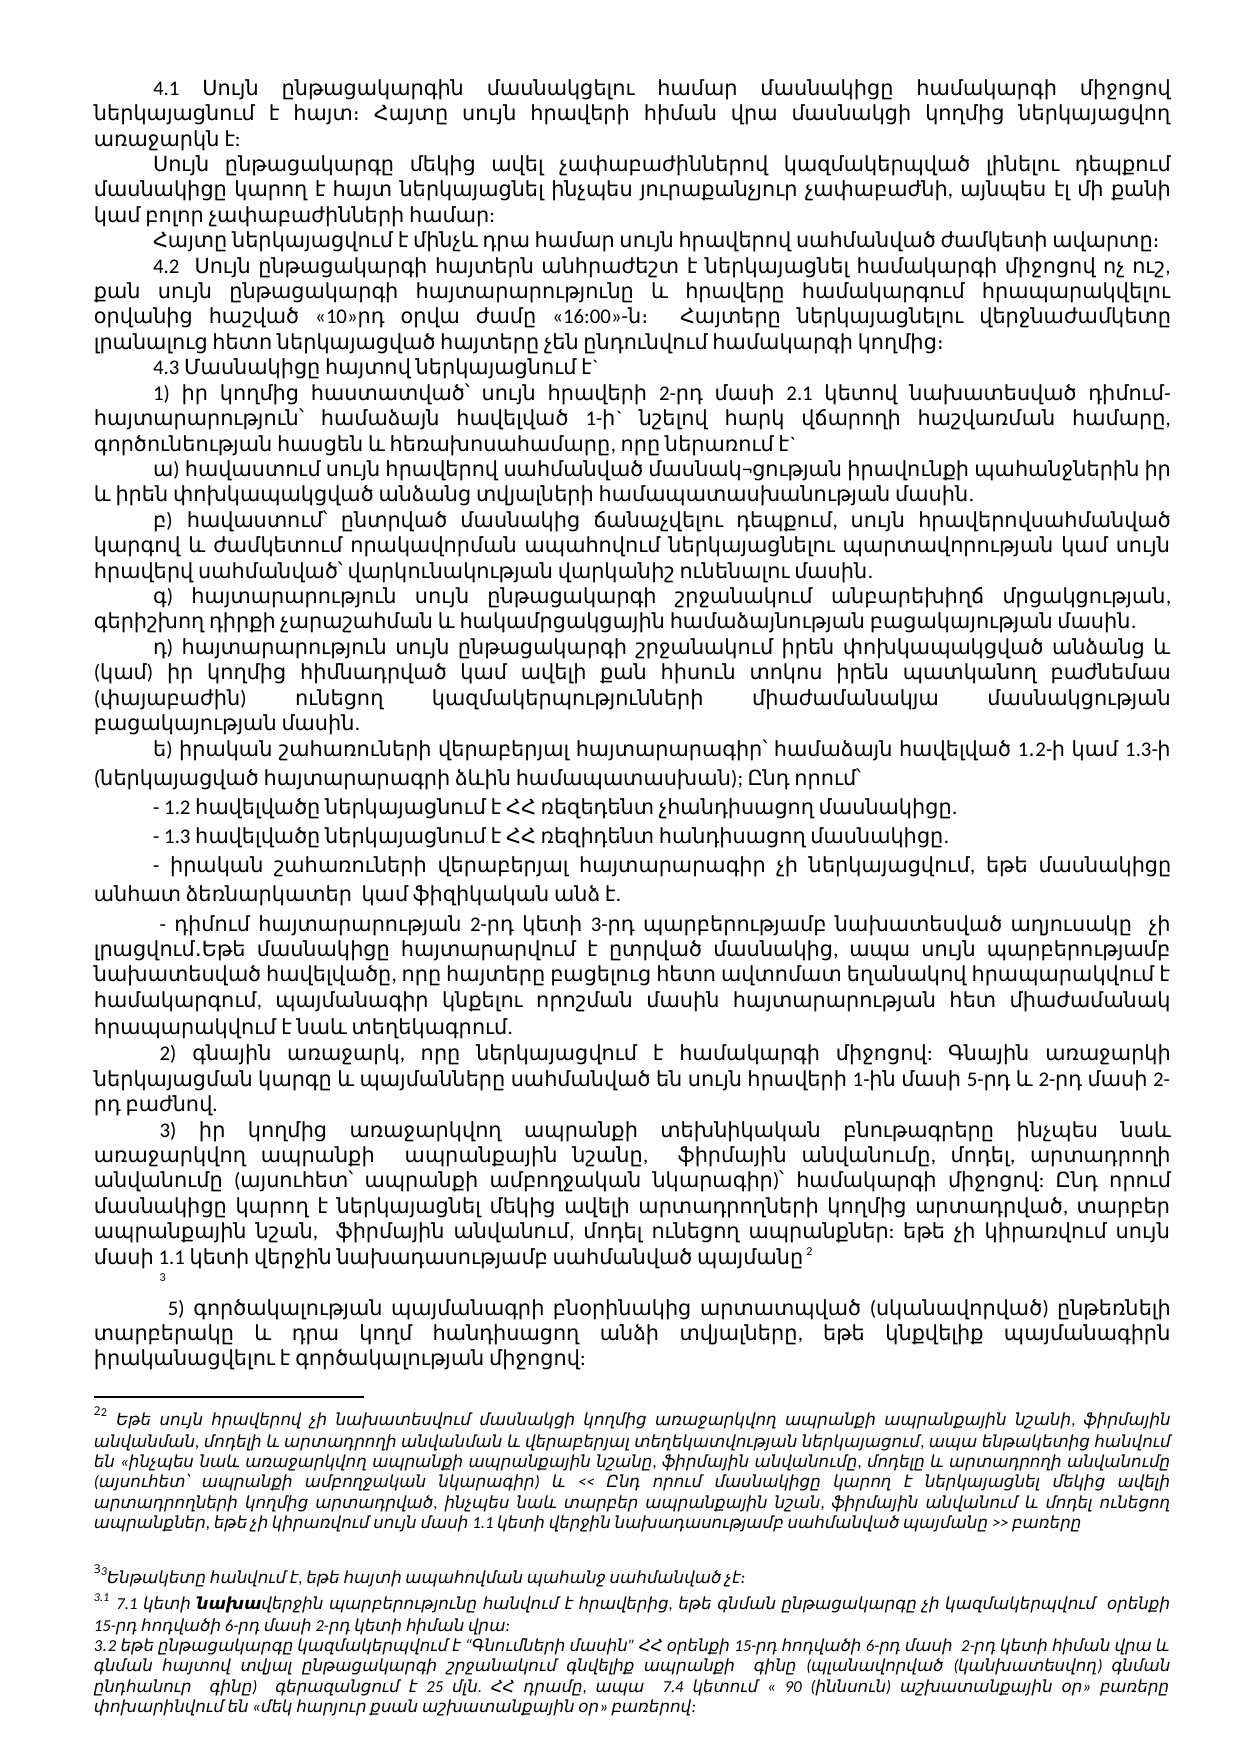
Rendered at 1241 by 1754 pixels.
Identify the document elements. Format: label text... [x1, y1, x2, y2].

text 2) գնային առաջարկ, որը ներկայացվում է համակարգի միջոցով: Գնային առաջարկի ներկայացման կարգը և պայմանները սահմանված են սույն հրավերի 1-ին մասի 5-րդ և 2-րդ մասի 2-րդ բաժնով. [94, 1041, 1171, 1117]
text 3 [94, 1269, 1171, 1295]
text 4.2 Սույն ընթացակարգի հայտերն անհրաժեշտ է ներկայացնել համակարգի միջոցով ոչ ուշ, քան սույն ընթացակարգի հայտարարությունը և հրավերը համակարգում հրապարակվելու օրվանից հաշված «10»րդ օրվա ժամը «16:00»-ն։ Հայտերը ներկայացնելու վերջնաժամկետը լրանալուց հետո ներկայացված հայտերը չեն ընդունվում համակարգի կողմից։ [94, 253, 1171, 354]
text ե) իրական շահառուների վերաբերյալ հայտարարագիր՝ համաձայն հավելված 1․2-ի կամ 1.3-ի (ներկայացված հայտարարագրի ձևին համապատասխան); Ընդ որում՝ [94, 736, 1171, 790]
text 4.1 Սույն ընթացակարգին մասնակցելու համար մասնակիցը համակարգի միջոցով ներկայացնում է հայտ։ Հայտը սույն հրավերի հիման վրա մասնակցի կողմից ներկայացվող առաջարկն է: [94, 75, 1171, 151]
text - իրական շահառուների վերաբերյալ հայտարարագիր չի ներկայացվում, եթե մասնակիցը անհատ ձեռնարկատեր կամ ֆիզիկական անձ է. [94, 852, 1171, 907]
text գ) հայտարարություն սույն ընթացակարգի շրջանակում անբարեխիղճ մրցակցության, գերիշխող դիրքի չարաշահման և հակամրցակցային համաձայնության բացակայության մասին. [94, 583, 1171, 634]
text - դիմում հայտարարության 2-րդ կետի 3-րդ պարբերությամբ նախատեսված աղյուսակը չի լրացվում․Եթե մասնակիցը հայտարարվում է ըտրված մասնակից, ապա սույն պարբերությամբ նախատեսված հավելվածը, որը հայտերը բացելուց հետո ավտոմատ եղանակով հրապարակվում է համակարգում, պայմանագիր կնքելու որոշման մասին հայտարարության հետ միաժամանակ հրապարակվում է նաև տեղեկագրում. [94, 911, 1171, 1041]
text - 1.2 հավելվածը ներկայացնում է ՀՀ ռեզեդենտ չհանդիսացող մասնակիցը. [94, 794, 1171, 819]
text Հայտը ներկայացվում է մինչև դրա համար սույն հրավերով սահմանված ժամկետի ավարտը։ [94, 227, 1171, 253]
text 5) գործակալության պայմանագրի բնօրինակից արտատպված (սկանավորված) ընթեռնելի տարբերակը և դրա կողմ հանդիսացող անձի տվյալները, եթե կնքվելիք պայմանագիրն իրականացվելու է գործակալության միջոցով: [94, 1295, 1171, 1371]
text դ) հայտարարություն սույն ընթացակարգի շրջանակում իրեն փոխկապակցված անձանց և (կամ) իր կողմից հիմնադրված կամ ավելի քան հիսուն տոկոս իրեն պատկանող բաժնեմաս (փայաբաժին) ունեցող կազմակերպությունների միաժամանակյա մասնակցության բացակայության մասին. [94, 634, 1171, 736]
text 4.3 Մասնակիցը հայտով ներկայացնում է` [94, 354, 1171, 380]
text 3) իր կողմից առաջարկվող ապրանքի տեխնիկական բնութագրերը ինչպես նաև առաջարկվող ապրանքի ապրանքային նշանը, ֆիրմային անվանումը, մոդել, արտադրողի անվանումը (այսուհետ՝ ապրանքի ամբողջական նկարագիր)՝ համակարգի միջոցով: Ընդ որում մասնակիցը կարող է ներկայացնել մեկից ավելի արտադրողների կողմից արտադրված, տարբեր ապրանքային նշան, ֆիրմային անվանում, մոդել ունեցող ապրանքներ: եթե չի կիրառվում սույն մասի 1.1 կետի վերջին նախադասությամբ սահմանված պայմանը 2 [94, 1117, 1171, 1269]
text 1) իր կողմից հաստատված՝ սույն հրավերի 2-րդ մասի 2.1 կետով նախատեսված դիմում-հայտարարություն՝ համաձայն հավելված 1-ի` նշելով հարկ վճարողի հաշվառման համարը, գործունեության հասցեն և հեռախոսահամարը, որը ներառում է` [94, 380, 1171, 456]
text - 1.3 հավելվածը ներկայացնում է ՀՀ ռեզիդենտ հանդիսացող մասնակիցը. [94, 823, 1171, 849]
text Սույն ընթացակարգը մեկից ավել չափաբաժիններով կազմակերպված լինելու դեպքում մասնակիցը կարող է հայտ ներկայացնել ինչպես յուրաքանչյուր չափաբաժնի, այնպես էլ մի քանի կամ բոլոր չափաբաժինների համար: [94, 151, 1171, 227]
text բ) հավաստում՝ ընտրված մասնակից ճանաչվելու դեպքում, սույն հրավերովսահմանված կարգով և ժամկետում որակավորման ապահովում ներկայացնելու պարտավորության կամ սույն հրավերվ սահմանված՝ վարկունակության վարկանիշ ունենալու մասին. [94, 507, 1171, 583]
text ա) հավաստում սույն հրավերով սահմանված մասնակ¬ցության իրավունքի պահանջներին իր և իրեն փոխկապակցված անձանց տվյալների համապատասխանության մասին. [94, 456, 1171, 507]
